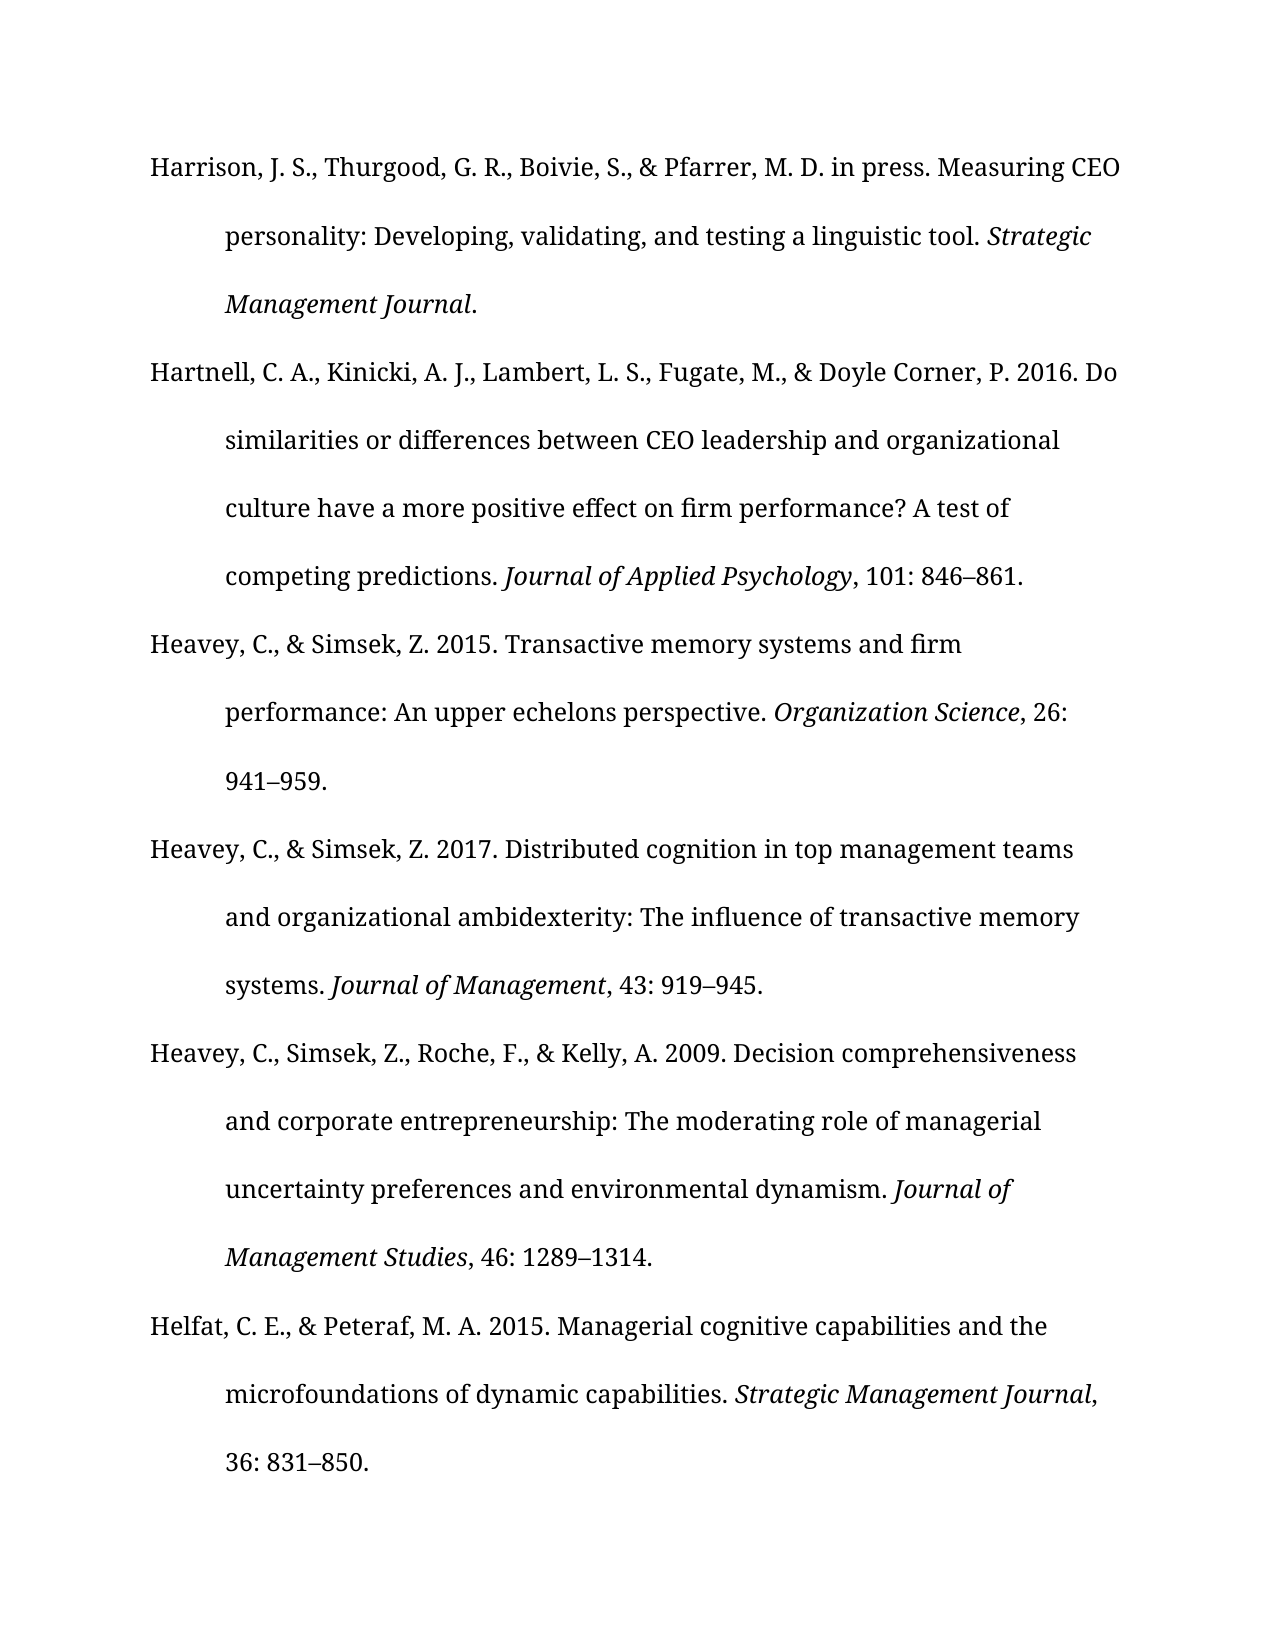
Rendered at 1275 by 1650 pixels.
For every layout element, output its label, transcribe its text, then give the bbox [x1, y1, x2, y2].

text Heavey, C., & Simsek, Z. 2015. Transactive memory systems and firm performance: An upper echelons perspective. Organization Science, 26: 941–959. [150, 627, 1125, 797]
text Hartnell, C. A., Kinicki, A. J., Lambert, L. S., Fugate, M., & Doyle Corner, P. 2016. Do similarities or differences between CEO leadership and organizational culture have a more positive effect on firm performance? A test of competing predictions. Journal of Applied Psychology, 101: 846–861. [150, 354, 1125, 593]
text Harrison, J. S., Thurgood, G. R., Boivie, S., & Pfarrer, M. D. in press. Measuring CEO personality: Developing, validating, and testing a linguistic tool. Strategic Management Journal. [150, 150, 1125, 320]
text Heavey, C., & Simsek, Z. 2017. Distributed cognition in top management teams and organizational ambidexterity: The influence of transactive memory systems. Journal of Management, 43: 919–945. [150, 831, 1125, 1002]
text Heavey, C., Simsek, Z., Roche, F., & Kelly, A. 2009. Decision comprehensiveness and corporate entrepreneurship: The moderating role of managerial uncertainty preferences and environmental dynamism. Journal of Management Studies, 46: 1289–1314. [150, 1036, 1125, 1274]
text Helfat, C. E., & Peteraf, M. A. 2015. Managerial cognitive capabilities and the microfoundations of dynamic capabilities. Strategic Management Journal, 36: 831–850. [150, 1308, 1125, 1478]
